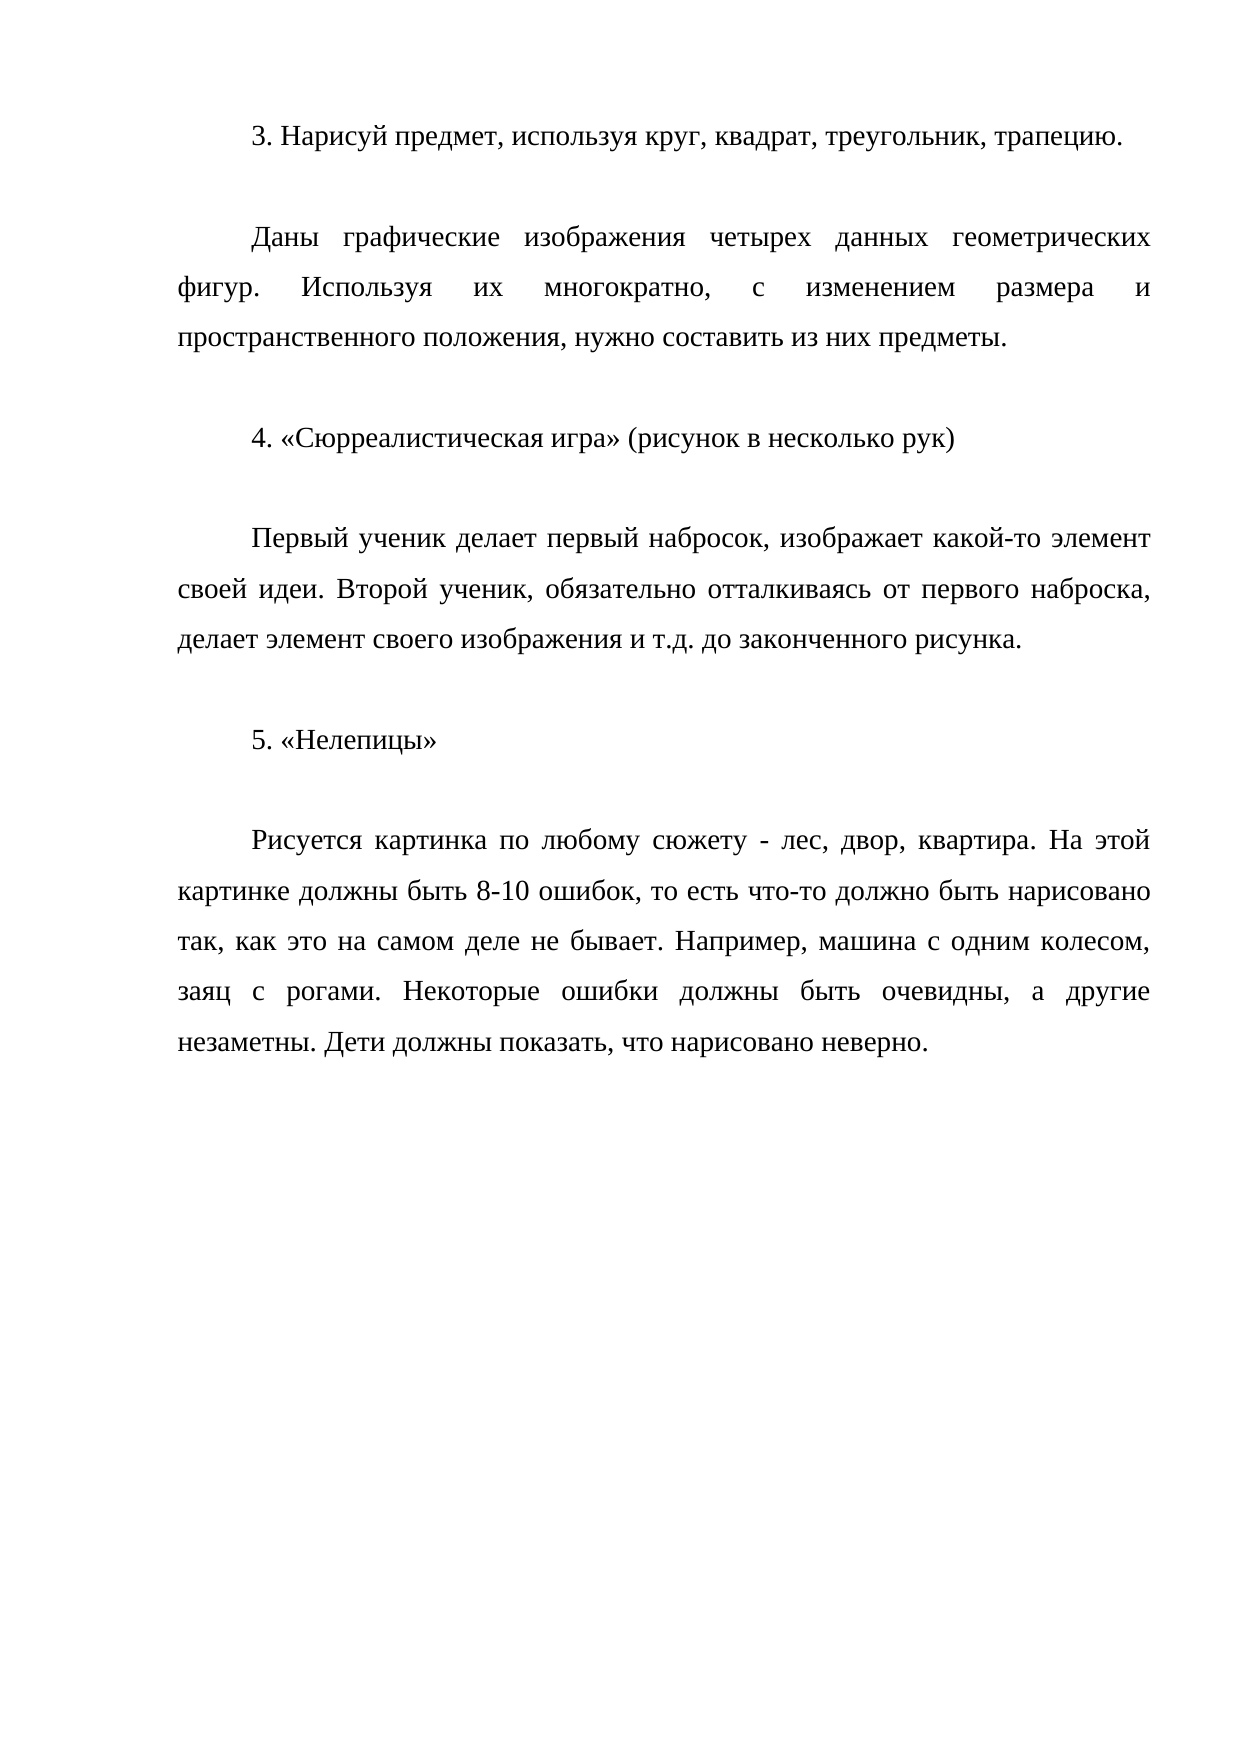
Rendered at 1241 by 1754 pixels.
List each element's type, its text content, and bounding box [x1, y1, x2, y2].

text Первый ученик делает первый набросок, изображает какой-то элемент своей идеи. Второй ученик, обязательно отталкиваясь от первого наброска, делает элемент своего изображения и т.д. до законченного рисунка. [177, 521, 1152, 655]
text Даны графические изображения четырех данных геометрических фигур. Используя их многократно, с изменением размера и пространственного положения, нужно составить из них предметы. [177, 219, 1152, 353]
text 3. Нарисуй предмет, используя круг, квадрат, треугольник, трапецию. [177, 118, 1152, 152]
text 4. «Сюрреалистическая игра» (рисунок в несколько рук) [177, 420, 1152, 453]
text Рисуется картинка по любому сюжету - лес, двор, квартира. На этой картинке должны быть 8-10 ошибок, то есть что-то должно быть нарисовано так, как это на самом деле не бывает. Например, машина с одним колесом, заяц с рогами. Некоторые ошибки должны быть очевидны, а другие незаметны. Дети должны показать, что нарисовано неверно. [177, 822, 1152, 1057]
text 5. «Нелепицы» [177, 722, 1152, 755]
